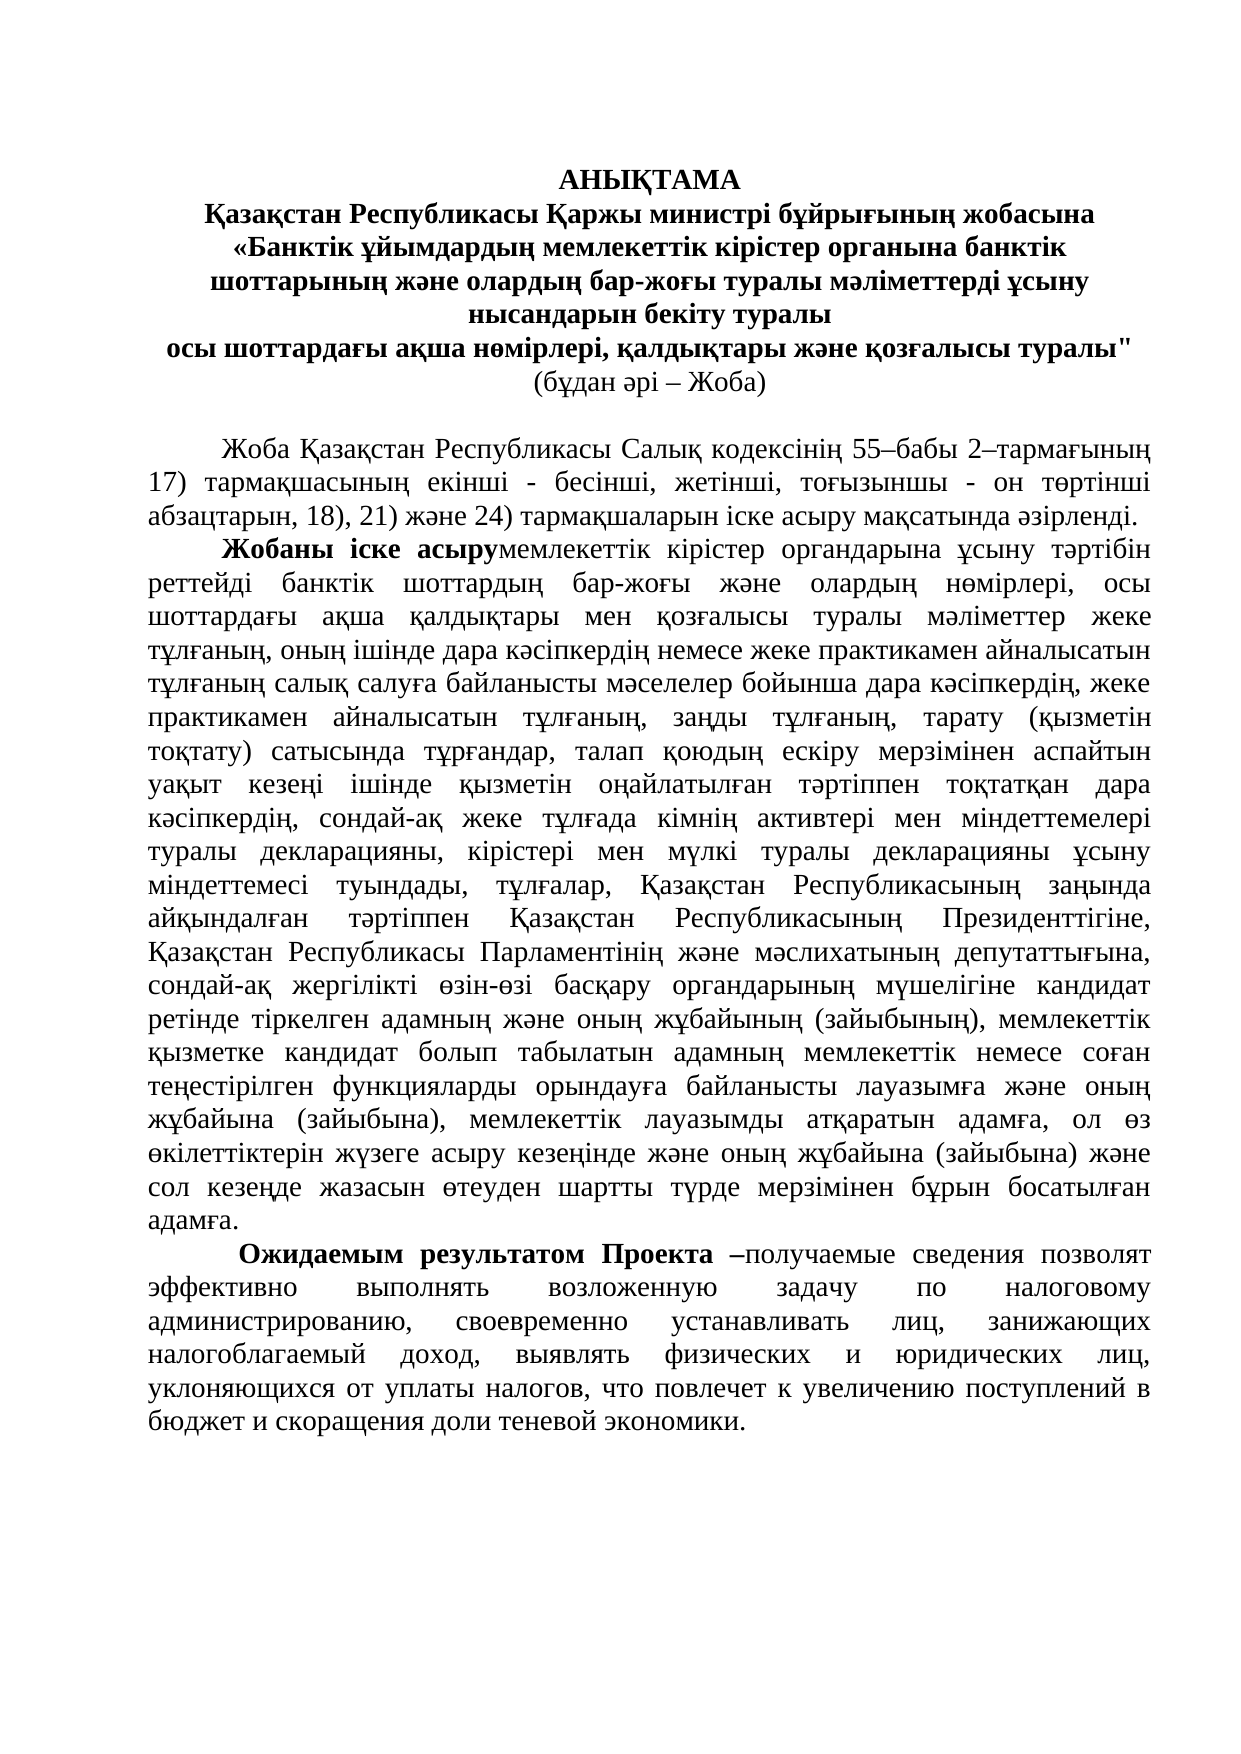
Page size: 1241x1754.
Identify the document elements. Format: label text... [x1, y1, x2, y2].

text Жобаны іске асыру мемлекеттік кірістер органдарына ұсыну тәртібін реттейді банктік шоттардың бар-жоғы және олардың нөмірлері, осы шоттардағы ақша қалдықтары мен қозғалысы туралы мәліметтер жеке тұлғаның, оның ішінде дара кәсіпкердің немесе жеке практикамен айналысатын тұлғаның салық салуға байланысты мәселелер бойынша дара кәсіпкердің, жеке практикамен айналысатын тұлғаның, заңды тұлғаның, тарату (қызметін тоқтату) сатысында тұрғандар, талап қоюдың ескіру мерзімінен аспайтын уақыт кезеңі ішінде қызметін оңайлатылған тәртіппен тоқтатқан дара кәсіпкердің, сондай-ақ жеке тұлғада кімнің активтері мен міндеттемелері туралы декларацияны, кірістері мен мүлкі туралы декларацияны ұсыну міндеттемесі туындады, тұлғалар, Қазақстан Республикасының заңында айқындалған тәртіппен Қазақстан Республикасының Президенттігіне, Қазақстан Республикасы Парламентінің және мәслихатының депутаттығына, сондай-ақ жергілікті өзін-өзі басқару органдарының мүшелігіне кандидат ретінде тіркелген адамның және оның жұбайының (зайыбының), мемлекеттік қызметке кандидат болып табылатын адамның мемлекеттік немесе соған теңестірілген функцияларды орындауға байланысты лауазымға және оның жұбайына (зайыбына), мемлекеттік лауазымды атқаратын адамға, ол өз өкілеттіктерін жүзеге асыру кезеңінде және оның жұбайына (зайыбына) және сол кезеңде жазасын өтеуден шартты түрде мерзімінен бұрын босатылған адамға. [148, 531, 1152, 1236]
text осы шоттардағы ақша нөмірлері, қалдықтары және қозғалысы туралы" [148, 330, 1152, 364]
text Жоба Қазақстан Республикасы Салық кодексінің 55–бабы 2–тармағының 17) тармақшасының екінші - бесінші, жетінші, тоғызыншы - он төртінші абзацтарын, 18), 21) және 24) тармақшаларын іске асыру мақсатында әзірленді. [148, 431, 1152, 531]
text АНЫҚТАМА [148, 162, 1152, 196]
text Ожидаемым результатом Проекта – получаемые сведения позволят эффективно выполнять возложенную задачу по налоговому администрированию, своевременно устанавливать лиц, занижающих налогоблагаемый доход, выявлять физических и юридических лиц, уклоняющихся от уплаты налогов, что повлечет к увеличению поступлений в бюджет и скоращения доли теневой экономики. [148, 1236, 1152, 1437]
text (бұдан әрі – Жоба) [148, 364, 1152, 397]
text Қазақстан Республикасы Қаржы министрі бұйрығының жобасына «Банктік ұйымдардың мемлекеттік кірістер органына банктік шоттарының және олардың бар-жоғы туралы мәліметтерді ұсыну нысандарын бекіту туралы [148, 196, 1152, 330]
